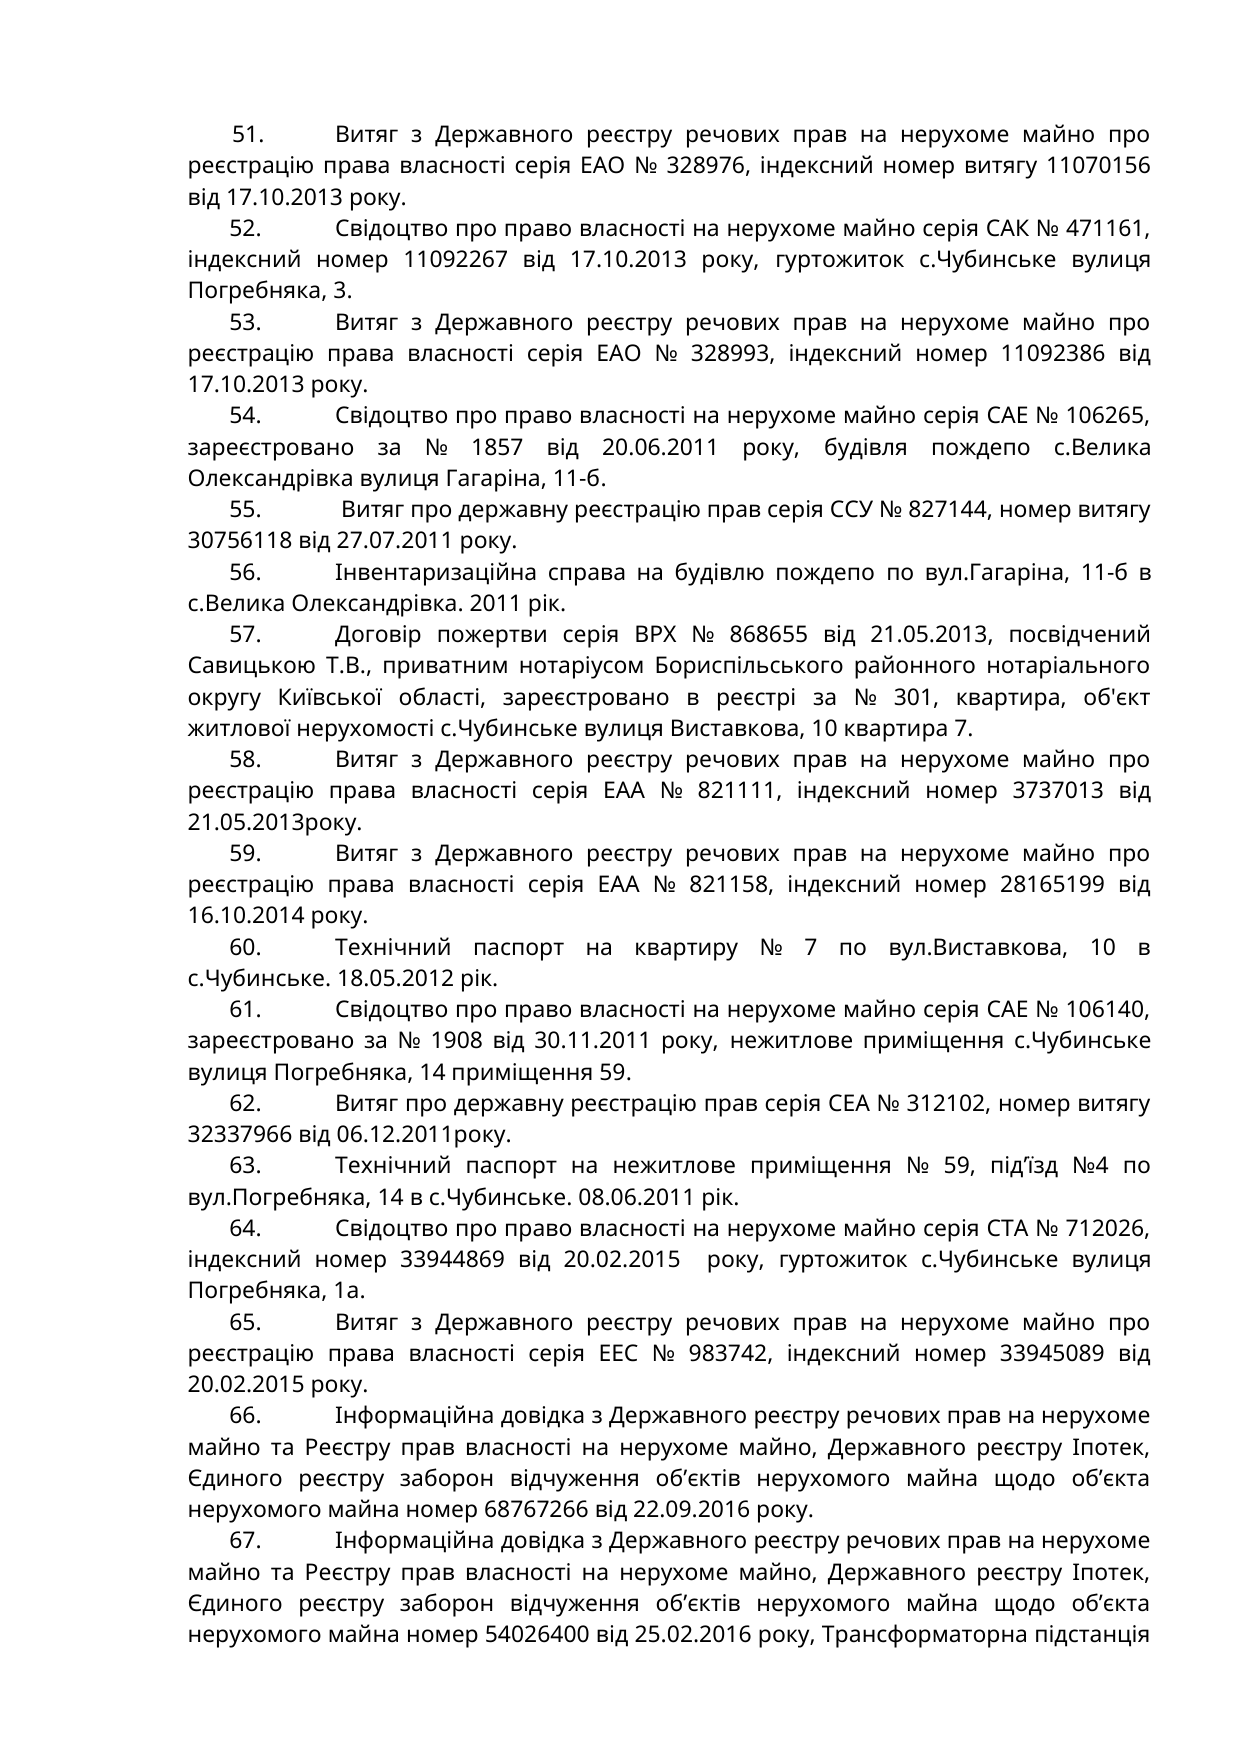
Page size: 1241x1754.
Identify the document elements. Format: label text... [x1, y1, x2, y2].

list Технічний паспорт на нежитлове приміщення № 59, під’їзд №4 по вул.Погребняка, 14 в с.Чубинське. 08.06.2011 рік. [187, 1149, 1152, 1212]
list Свідоцтво про право власності на нерухоме майно серія САЕ № 106140, зареєстровано за № 1908 від 30.11.2011 року, нежитлове приміщення с.Чубинське вулиця Погребняка, 14 приміщення 59. [187, 993, 1152, 1087]
list Свідоцтво про право власності на нерухоме майно серія САК № 471161, індексний номер 11092267 від 17.10.2013 року, гуртожиток с.Чубинське вулиця Погребняка, 3. [187, 212, 1152, 306]
list Витяг з Державного реєстру речових прав на нерухоме майно про реєстрацію права власності серія ЕАО № 328993, індексний номер 11092386 від 17.10.2013 року. [187, 306, 1152, 399]
list Інвентаризаційна справа на будівлю пождепо по вул.Гагаріна, 11-б в с.Велика Олександрівка. 2011 рік. [187, 556, 1152, 618]
list Витяг з Державного реєстру речових прав на нерухоме майно про реєстрацію права власності серія ЕАО № 328976, індексний номер витягу 11070156 від 17.10.2013 року. [187, 118, 1152, 212]
list Договір пожертви серія ВРХ № 868655 від 21.05.2013, посвідчений Савицькою Т.В., приватним нотаріусом Бориспільського районного нотаріального округу Київської області, зареєстровано в реєстрі за № 301, квартира, об'єкт житлової нерухомості с.Чубинське вулиця Виставкова, 10 квартира 7. [187, 618, 1152, 743]
list Витяг про державну реєстрацію прав серія СЕА № 312102, номер витягу 32337966 від 06.12.2011року. [187, 1087, 1152, 1149]
list Технічний паспорт на квартиру № 7 по вул.Виставкова, 10 в с.Чубинське. 18.05.2012 рік. [187, 931, 1152, 993]
list Свідоцтво про право власності на нерухоме майно серія САЕ № 106265, зареєстровано за № 1857 від 20.06.2011 року, будівля пождепо с.Велика Олександрівка вулиця Гагаріна, 11-б. [187, 399, 1152, 493]
list Витяг з Державного реєстру речових прав на нерухоме майно про реєстрацію права власності серія ЕЕС № 983742, індексний номер 33945089 від 20.02.2015 року. [187, 1306, 1152, 1399]
list Інформаційна довідка з Державного реєстру речових прав на нерухоме майно та Реєстру прав власності на нерухоме майно, Державного реєстру Іпотек, Єдиного реєстру заборон відчуження об’єктів нерухомого майна щодо об’єкта нерухомого майна номер 68767266 від 22.09.2016 року. [187, 1399, 1152, 1524]
list Витяг з Державного реєстру речових прав на нерухоме майно про реєстрацію права власності серія ЕАА № 821111, індексний номер 3737013 від 21.05.2013року. [187, 743, 1152, 837]
list Витяг про державну реєстрацію прав серія ССУ № 827144, номер витягу 30756118 від 27.07.2011 року. [187, 493, 1152, 556]
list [187, 1524, 1152, 1649]
list Витяг з Державного реєстру речових прав на нерухоме майно про реєстрацію права власності серія ЕАА № 821158, індексний номер 28165199 від 16.10.2014 року. [187, 837, 1152, 931]
list Свідоцтво про право власності на нерухоме майно серія СТА № 712026, індексний номер 33944869 від 20.02.2015 року, гуртожиток с.Чубинське вулиця Погребняка, 1а. [187, 1212, 1152, 1306]
